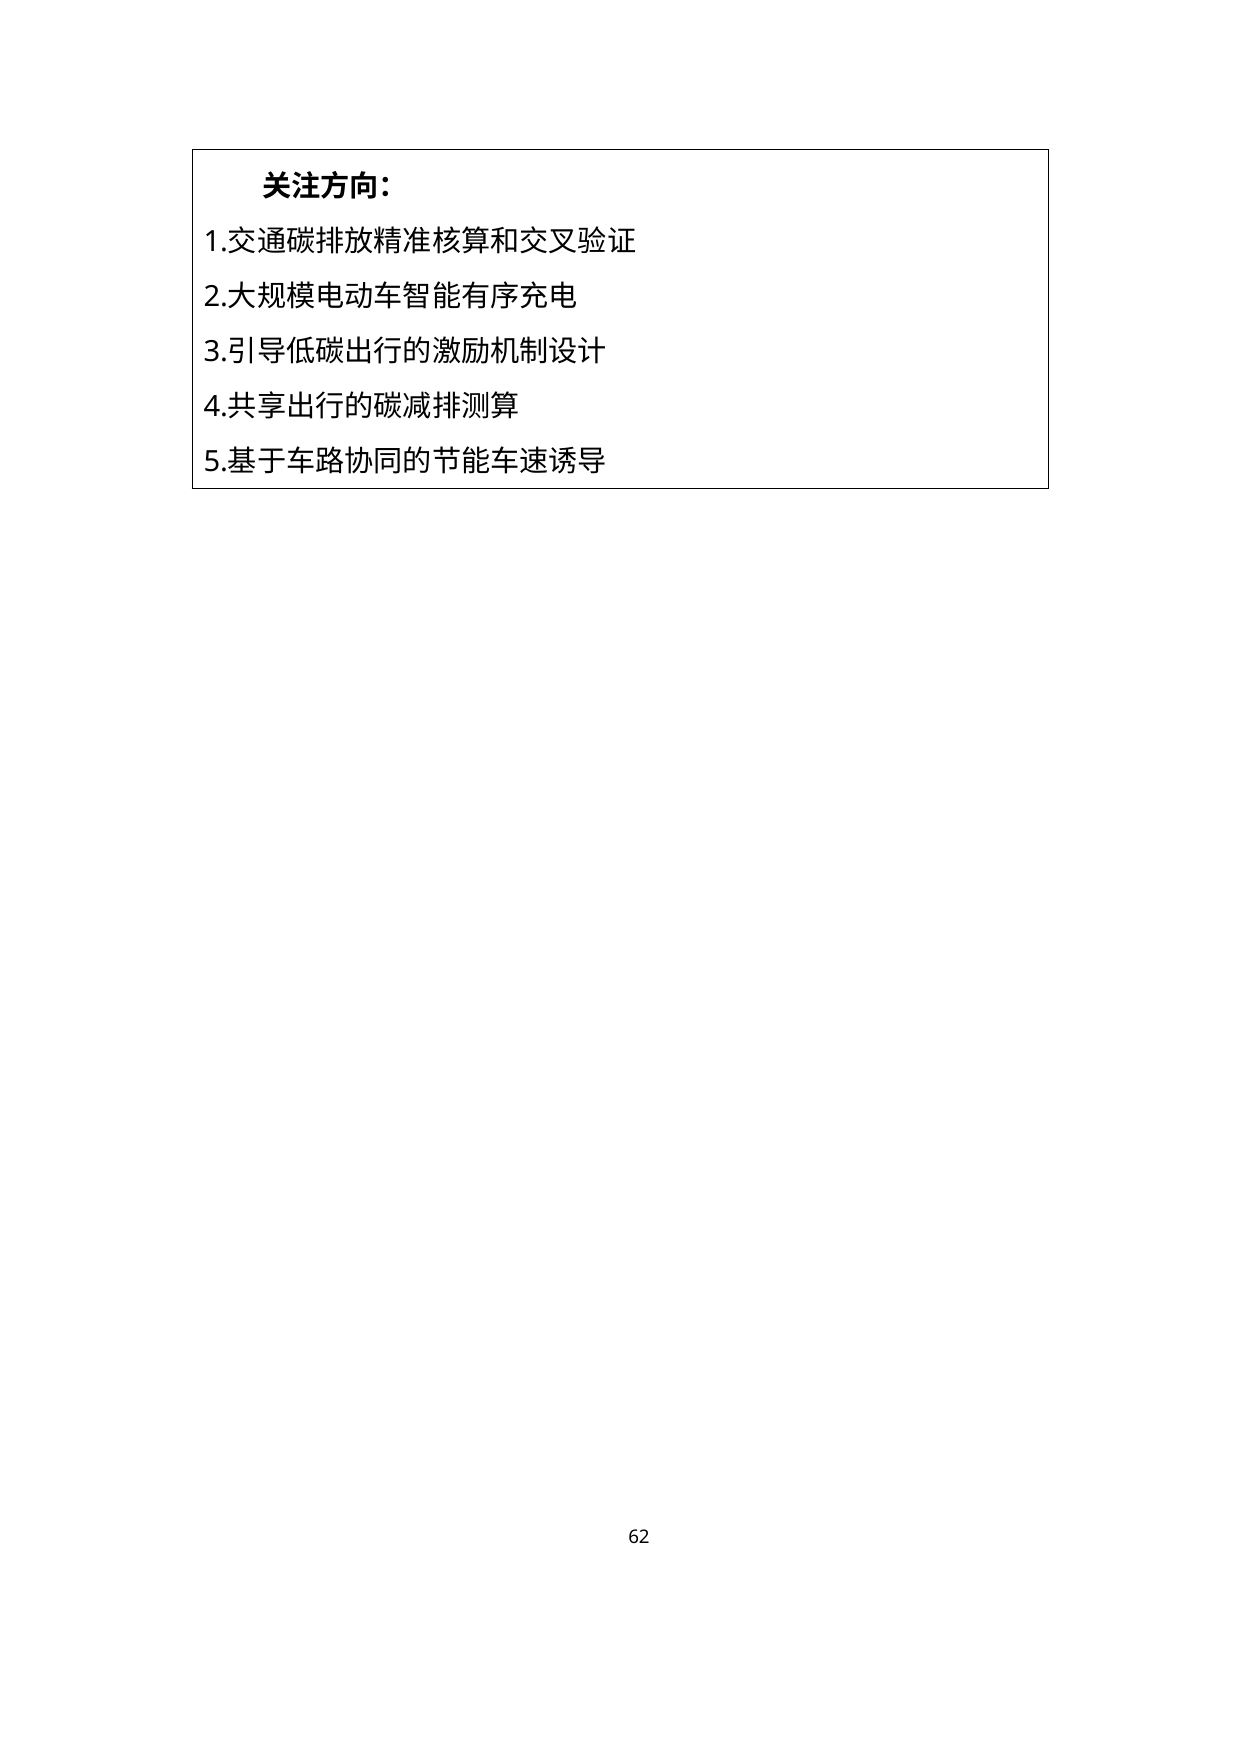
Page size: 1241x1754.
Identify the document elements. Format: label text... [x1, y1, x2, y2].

table_cell 关注方向： 1.交通碳排放精准核算和交叉验证 2.大规模电动车智能有序充电 3.引导低碳出行的激励机制设计 4.共享出行的碳减排测算 5.基于车路协同的节能车速诱导 [193, 150, 1048, 488]
